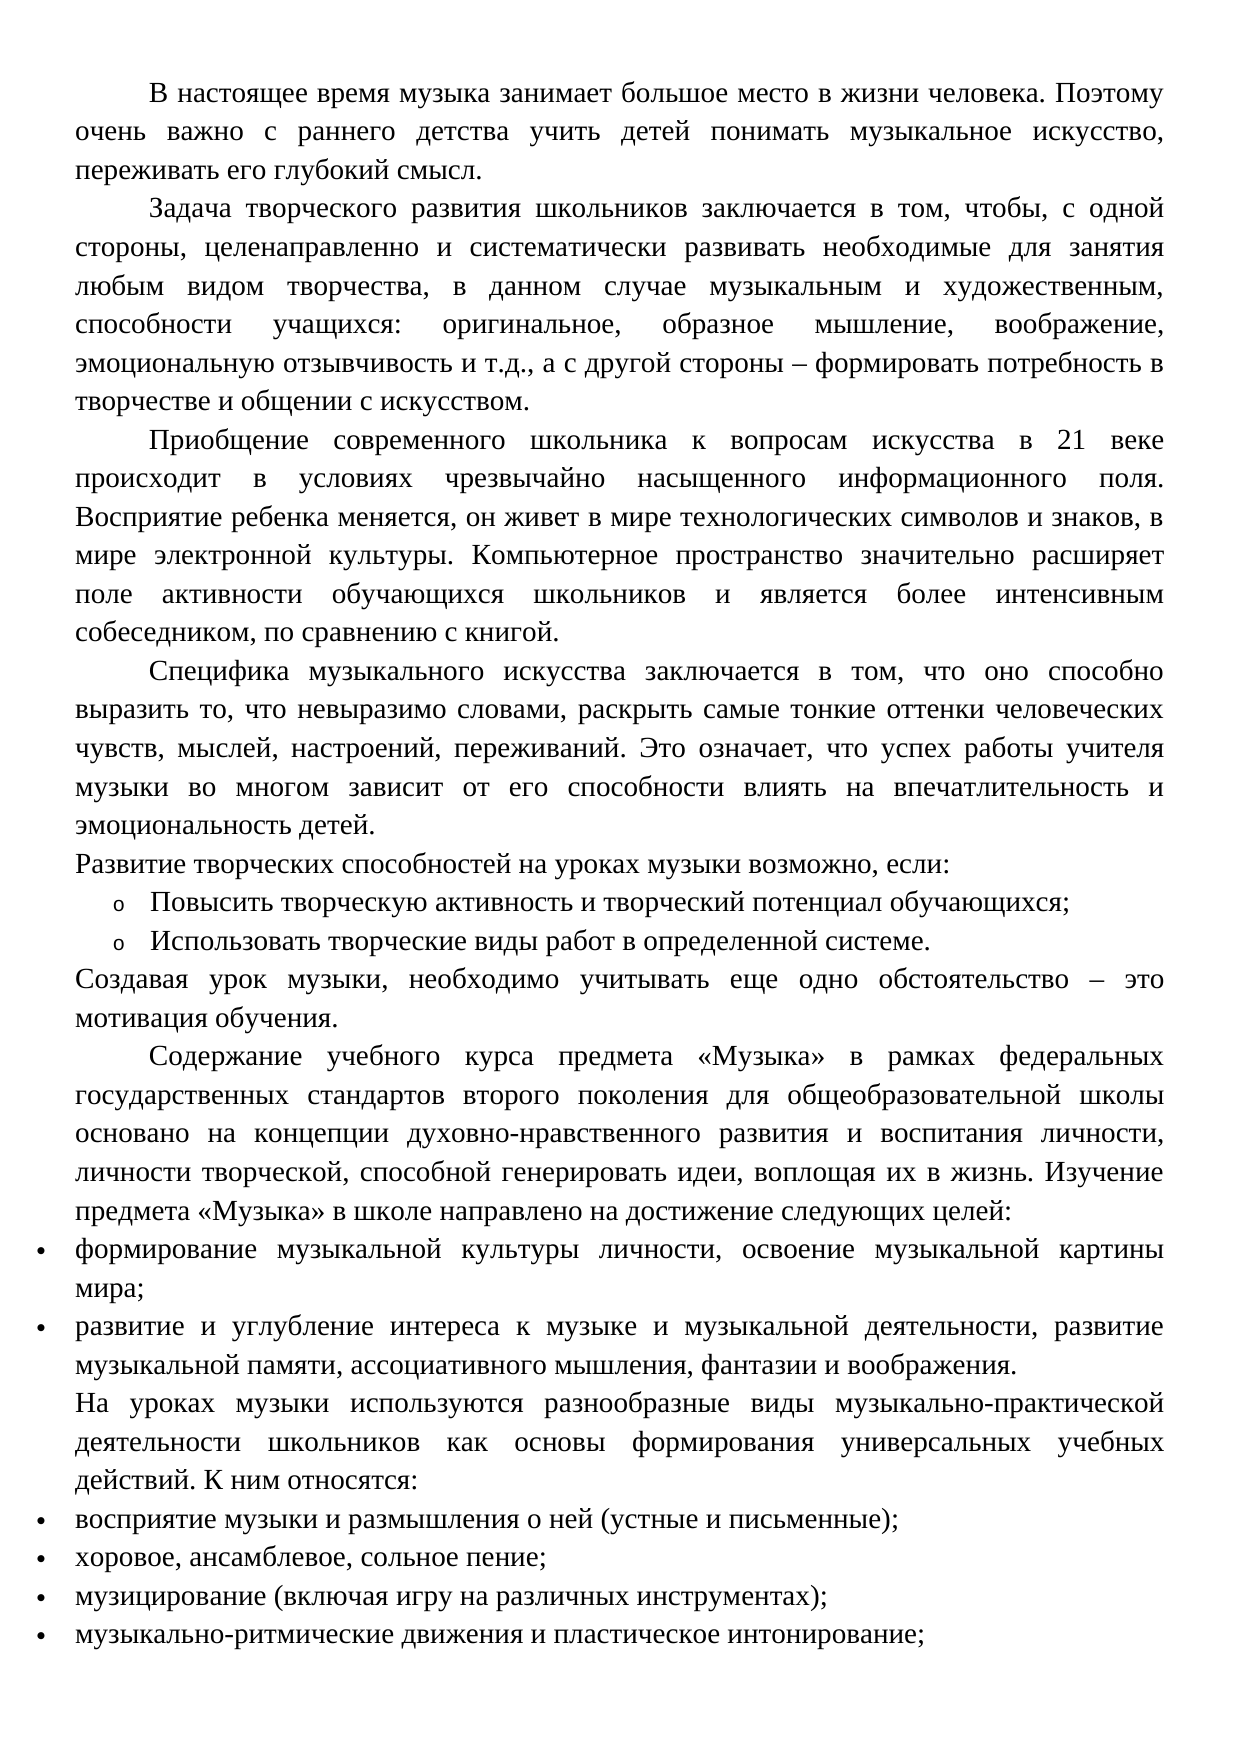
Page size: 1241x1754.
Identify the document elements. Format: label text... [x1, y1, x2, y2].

list музыкально-ритмические движения и пластическое интонирование; [37, 1617, 1165, 1650]
text Развитие творческих способностей на уроках музыки возможно, если: [75, 846, 1165, 879]
list Использовать творческие виды работ в определенной системе. [112, 923, 1165, 956]
text Задача творческого развития школьников заключается в том, чтобы, с одной стороны, целенаправленно и систематически развивать необходимые для занятия любым видом творчества, в данном случае музыкальным и художественным, способности учащихся: оригинальное, образное мышление, воображение, эмоциональную отзывчивость и т.д., а с другой стороны – формировать потребность в творчестве и общении с искусством. [75, 191, 1165, 417]
list восприятие музыки и размышления о ней (устные и письменные); [37, 1501, 1165, 1534]
list Повысить творческую активность и творческий потенциал обучающихся; [112, 884, 1165, 918]
list развитие и углубление интереса к музыке и музыкальной деятельности, развитие музыкальной памяти, ассоциативного мышления, фантазии и воображения. [37, 1308, 1165, 1380]
text Содержание учебного курса предмета «Музыка» в рамках федеральных государственных стандартов второго поколения для общеобразовательной школы основано на концепции духовно-нравственного развития и воспитания личности, личности творческой, способной генерировать идеи, воплощая их в жизнь. Изучение предмета «Музыка» в школе направлено на достижение следующих целей: [75, 1038, 1165, 1226]
text Приобщение современного школьника к вопросам искусства в 21 веке происходит в условиях чрезвычайно насыщенного информационного поля. Восприятие ребенка меняется, он живет в мире технологических символов и знаков, в мире электронной культуры. Компьютерное пространство значительно расширяет поле активности обучающихся школьников и является более интенсивным собеседником, по сравнению с книгой. [75, 422, 1165, 648]
text На уроках музыки используются разнообразные виды музыкально-практической деятельности школьников как основы формирования универсальных учебных действий. К ним относятся: [75, 1385, 1165, 1496]
list формирование музыкальной культуры личности, освоение музыкальной картины мира; [37, 1231, 1165, 1303]
list хоровое, ансамблевое, сольное пение; [37, 1539, 1165, 1573]
text Специфика музыкального искусства заключается в том, что оно способно выразить то, что невыразимо словами, раскрыть самые тонкие оттенки человеческих чувств, мыслей, настроений, переживаний. Это означает, что успех работы учителя музыки во многом зависит от его способности влиять на впечатлительность и эмоциональность детей. [75, 653, 1165, 841]
text В настоящее время музыка занимает большое место в жизни человека. Поэтому очень важно с раннего детства учить детей понимать музыкальное искусство, переживать его глубокий смысл. [75, 75, 1165, 186]
list музицирование (включая игру на различных инструментах); [37, 1578, 1165, 1612]
text Создавая урок музыки, необходимо учитывать еще одно обстоятельство – это мотивация обучения. [75, 961, 1165, 1033]
